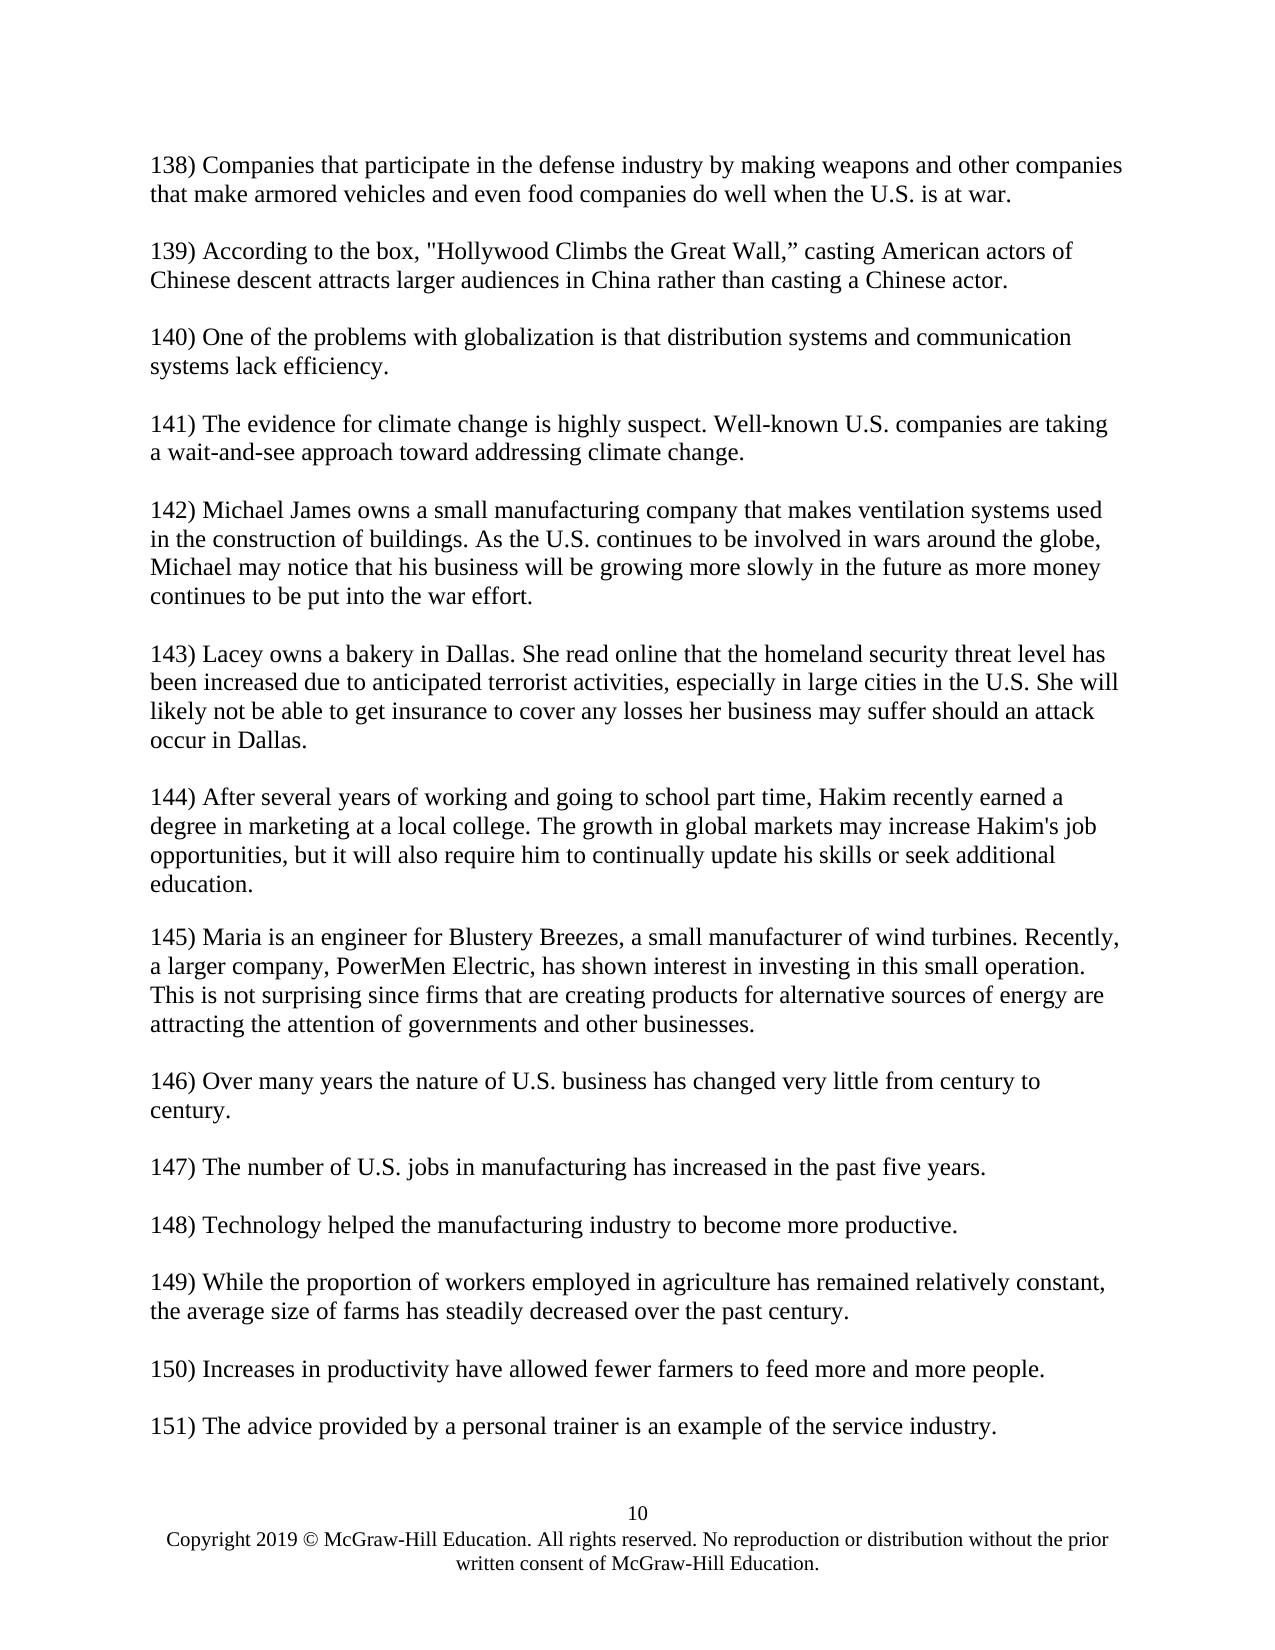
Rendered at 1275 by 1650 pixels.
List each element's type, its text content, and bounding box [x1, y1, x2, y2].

text 138) Companies that participate in the defense industry by making weapons and other companies that make armored vehicles and even food companies do well when the U.S. is at war. [150, 150, 1125, 207]
text 141) The evidence for climate change is highly suspect. Well-known U.S. companies are taking a wait-and-see approach toward addressing climate change. [150, 409, 1125, 466]
text 143) Lacey owns a bakery in Dallas. She read online that the homeland security threat level has been increased due to anticipated terrorist activities, especially in large cities in the U.S. She will likely not be able to get insurance to cover any losses her business may suffer should an attack occur in Dallas. [150, 639, 1125, 754]
text 149) While the proportion of workers employed in agriculture has remained relatively constant, the average size of farms has steadily decreased over the past century. [150, 1267, 1125, 1325]
text 148) Technology helped the manufacturing industry to become more productive. [150, 1210, 1125, 1239]
text 140) One of the problems with globalization is that distribution systems and communication systems lack efficiency. [150, 322, 1125, 380]
text 142) Michael James owns a small manufacturing company that makes ventilation systems used in the construction of buildings. As the U.S. continues to be involved in wars around the globe, Michael may notice that his business will be growing more slowly in the future as more money continues to be put into the war effort. [150, 495, 1125, 610]
text 147) The number of U.S. jobs in manufacturing has increased in the past five years. [150, 1152, 1125, 1181]
text 150) Increases in productivity have allowed fewer farmers to feed more and more people. [150, 1354, 1125, 1382]
text 145) Maria is an engineer for Blustery Breezes, a small manufacturer of wind turbines. Recently, a larger company, PowerMen Electric, has shown interest in investing in this small operation. This is not surprising since firms that are creating products for alternative sources of energy are attracting the attention of governments and other businesses. [150, 922, 1125, 1037]
text 151) The advice provided by a personal trainer is an example of the service industry. [150, 1411, 1125, 1440]
text 144) After several years of working and going to school part time, Hakim recently earned a degree in marketing at a local college. The growth in global markets may increase Hakim's job opportunities, but it will also require him to continually update his skills or seek additional education. [150, 782, 1125, 897]
text 139) According to the box, "Hollywood Climbs the Great Wall,” casting American actors of Chinese descent attracts larger audiences in China rather than casting a Chinese actor. [150, 236, 1125, 294]
text 146) Over many years the nature of U.S. business has changed very little from century to century. [150, 1066, 1125, 1124]
